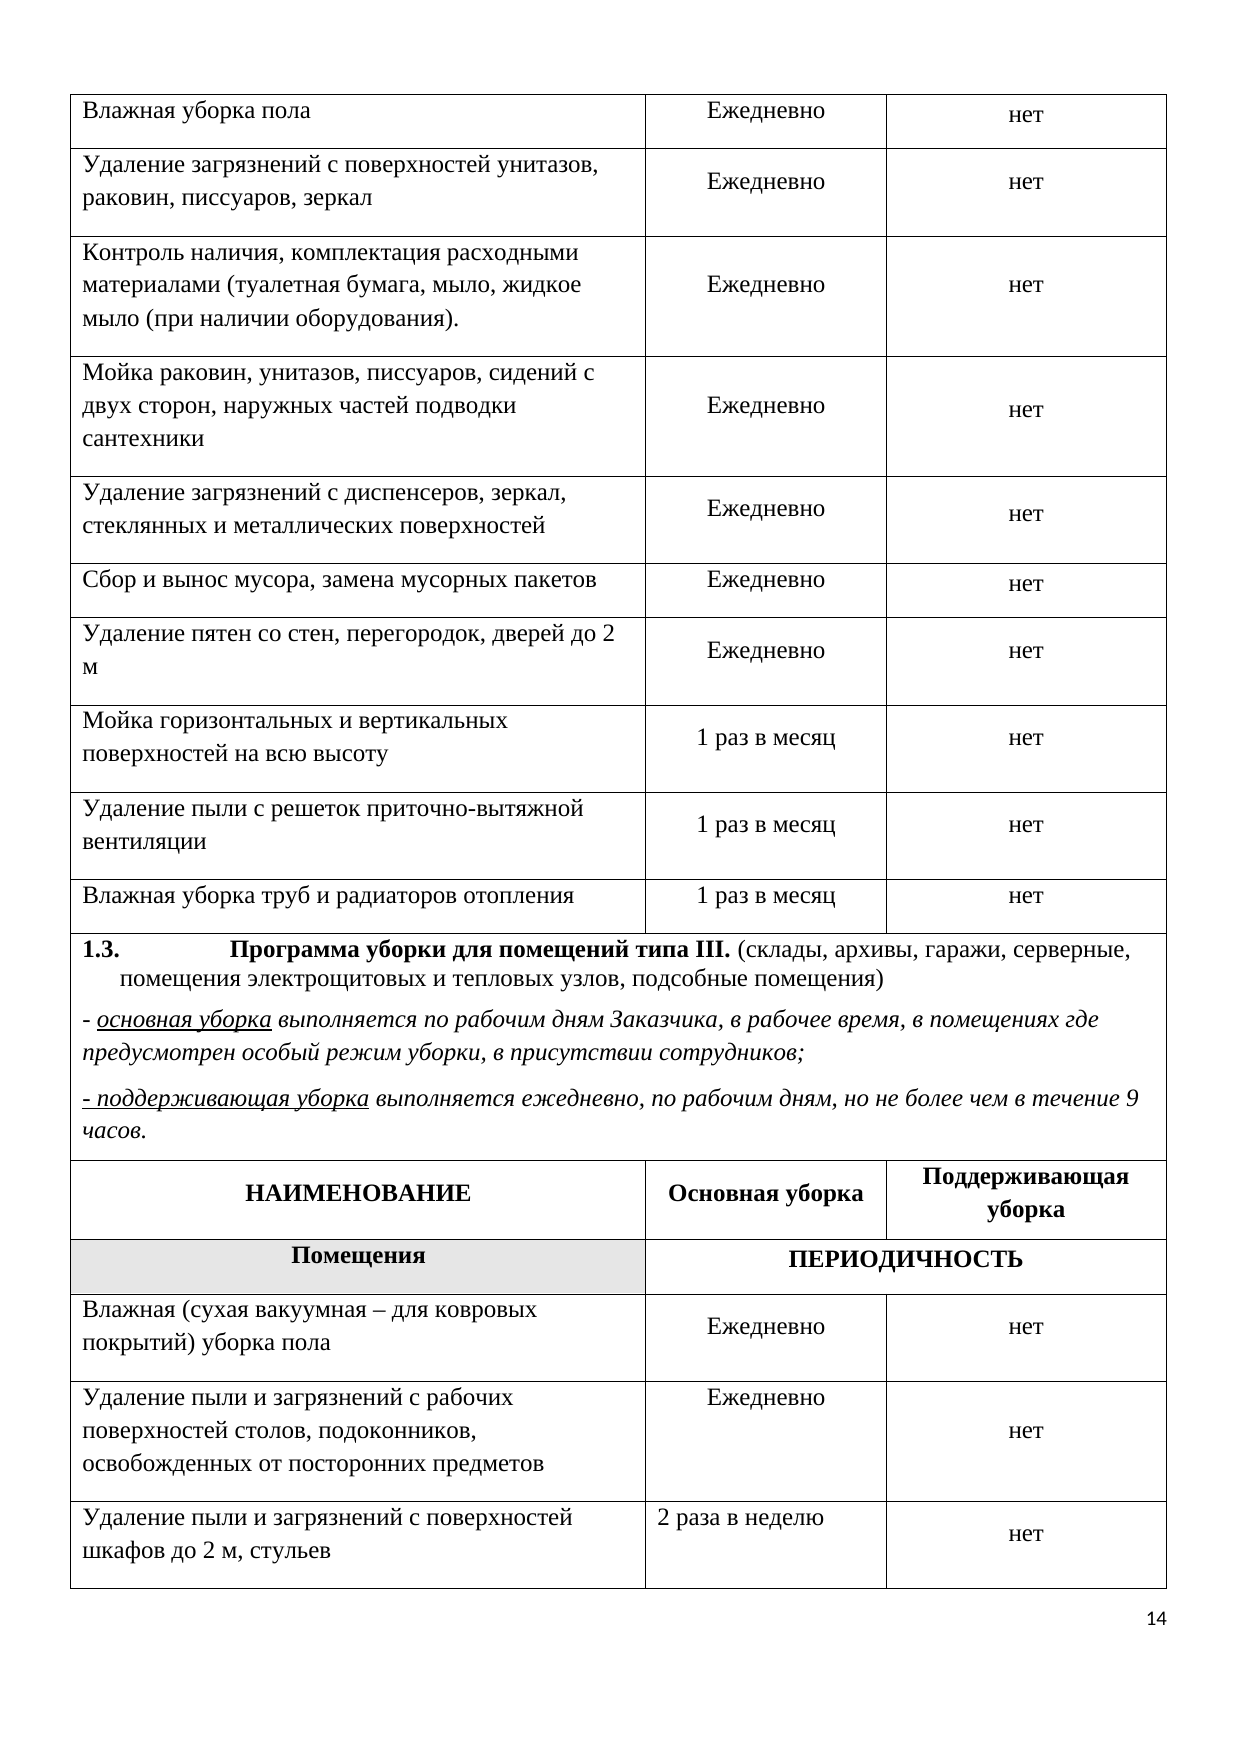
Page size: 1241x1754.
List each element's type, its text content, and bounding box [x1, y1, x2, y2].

table_cell Удаление пятен со стен, перегородок, дверей до 2 м [71, 618, 645, 704]
table_cell Ежедневно [646, 1295, 886, 1381]
table_cell Влажная уборка пола [71, 95, 645, 148]
table_cell Удаление пыли и загрязнений с рабочих поверхностей столов, подоконников, освобожденных от посторонних предметов [71, 1382, 645, 1501]
table_cell Поддерживающая уборка [887, 1161, 1166, 1239]
table_cell Ежедневно [646, 149, 886, 236]
table_cell Удаление загрязнений с диспенсеров, зеркал, стеклянных и металлических поверхностей [71, 477, 645, 563]
table_cell Удаление пыли и загрязнений с поверхностей шкафов до 2 м, стульев [71, 1502, 645, 1588]
table_cell нет [887, 149, 1166, 236]
table_cell нет [887, 95, 1166, 148]
table_cell нет [887, 793, 1166, 879]
table_cell нет [887, 237, 1166, 356]
table_cell Ежедневно [646, 95, 886, 148]
table_cell Ежедневно [646, 618, 886, 704]
table_cell Мойка раковин, унитазов, писсуаров, сидений с двух сторон, наружных частей подводки сантехники [71, 357, 645, 476]
table_cell Ежедневно [646, 357, 886, 476]
table_cell Ежедневно [646, 564, 886, 617]
table_cell Ежедневно [646, 477, 886, 563]
table_cell Ежедневно [646, 237, 886, 356]
table_cell нет [887, 477, 1166, 563]
table_cell Удаление пыли с решеток приточно-вытяжной вентиляции [71, 793, 645, 879]
table_cell 1 раз в месяц [646, 706, 886, 792]
table_cell нет [887, 357, 1166, 476]
table_cell НАИМЕНОВАНИЕ [71, 1161, 645, 1239]
table_cell Влажная (сухая вакуумная – для ковровых покрытий) уборка пола [71, 1295, 645, 1381]
table_cell нет [887, 618, 1166, 704]
table_cell Программа уборки для помещений типа III. (склады, архивы, гаражи, серверные, помещения электрощитовых и тепловых узлов, подсобные помещения) - основная уборка выполняется по рабочим дням Заказчика, в рабочее время, в помещениях где предусмотрен особый режим уборки, в присутствии сотрудников; - поддерживающая уборка выполняется ежедневно, по рабочим дням, но не более чем в течение 9 часов. [71, 934, 1166, 1160]
table_cell Мойка горизонтальных и вертикальных поверхностей на всю высоту [71, 706, 645, 792]
table_cell Сбор и вынос мусора, замена мусорных пакетов [71, 564, 645, 617]
table_cell нет [887, 706, 1166, 792]
table_cell Основная уборка [646, 1161, 886, 1239]
table_cell 1 раз в месяц [646, 880, 886, 933]
table_cell 1 раз в месяц [646, 793, 886, 879]
table_cell Контроль наличия, комплектация расходными материалами (туалетная бумага, мыло, жидкое мыло (при наличии оборудования). [71, 237, 645, 356]
table_cell Помещения [71, 1240, 645, 1293]
table_cell ПЕРИОДИЧНОСТЬ [646, 1240, 1166, 1293]
table_cell Ежедневно [646, 1382, 886, 1501]
table_cell нет [887, 564, 1166, 617]
table_cell Влажная уборка труб и радиаторов отопления [71, 880, 645, 933]
table_cell нет [887, 880, 1166, 933]
table_cell нет [887, 1382, 1166, 1501]
table_cell нет [887, 1502, 1166, 1588]
table_cell нет [887, 1295, 1166, 1381]
table_cell Удаление загрязнений с поверхностей унитазов, раковин, писсуаров, зеркал [71, 149, 645, 236]
table_cell 2 раза в неделю [646, 1502, 886, 1588]
